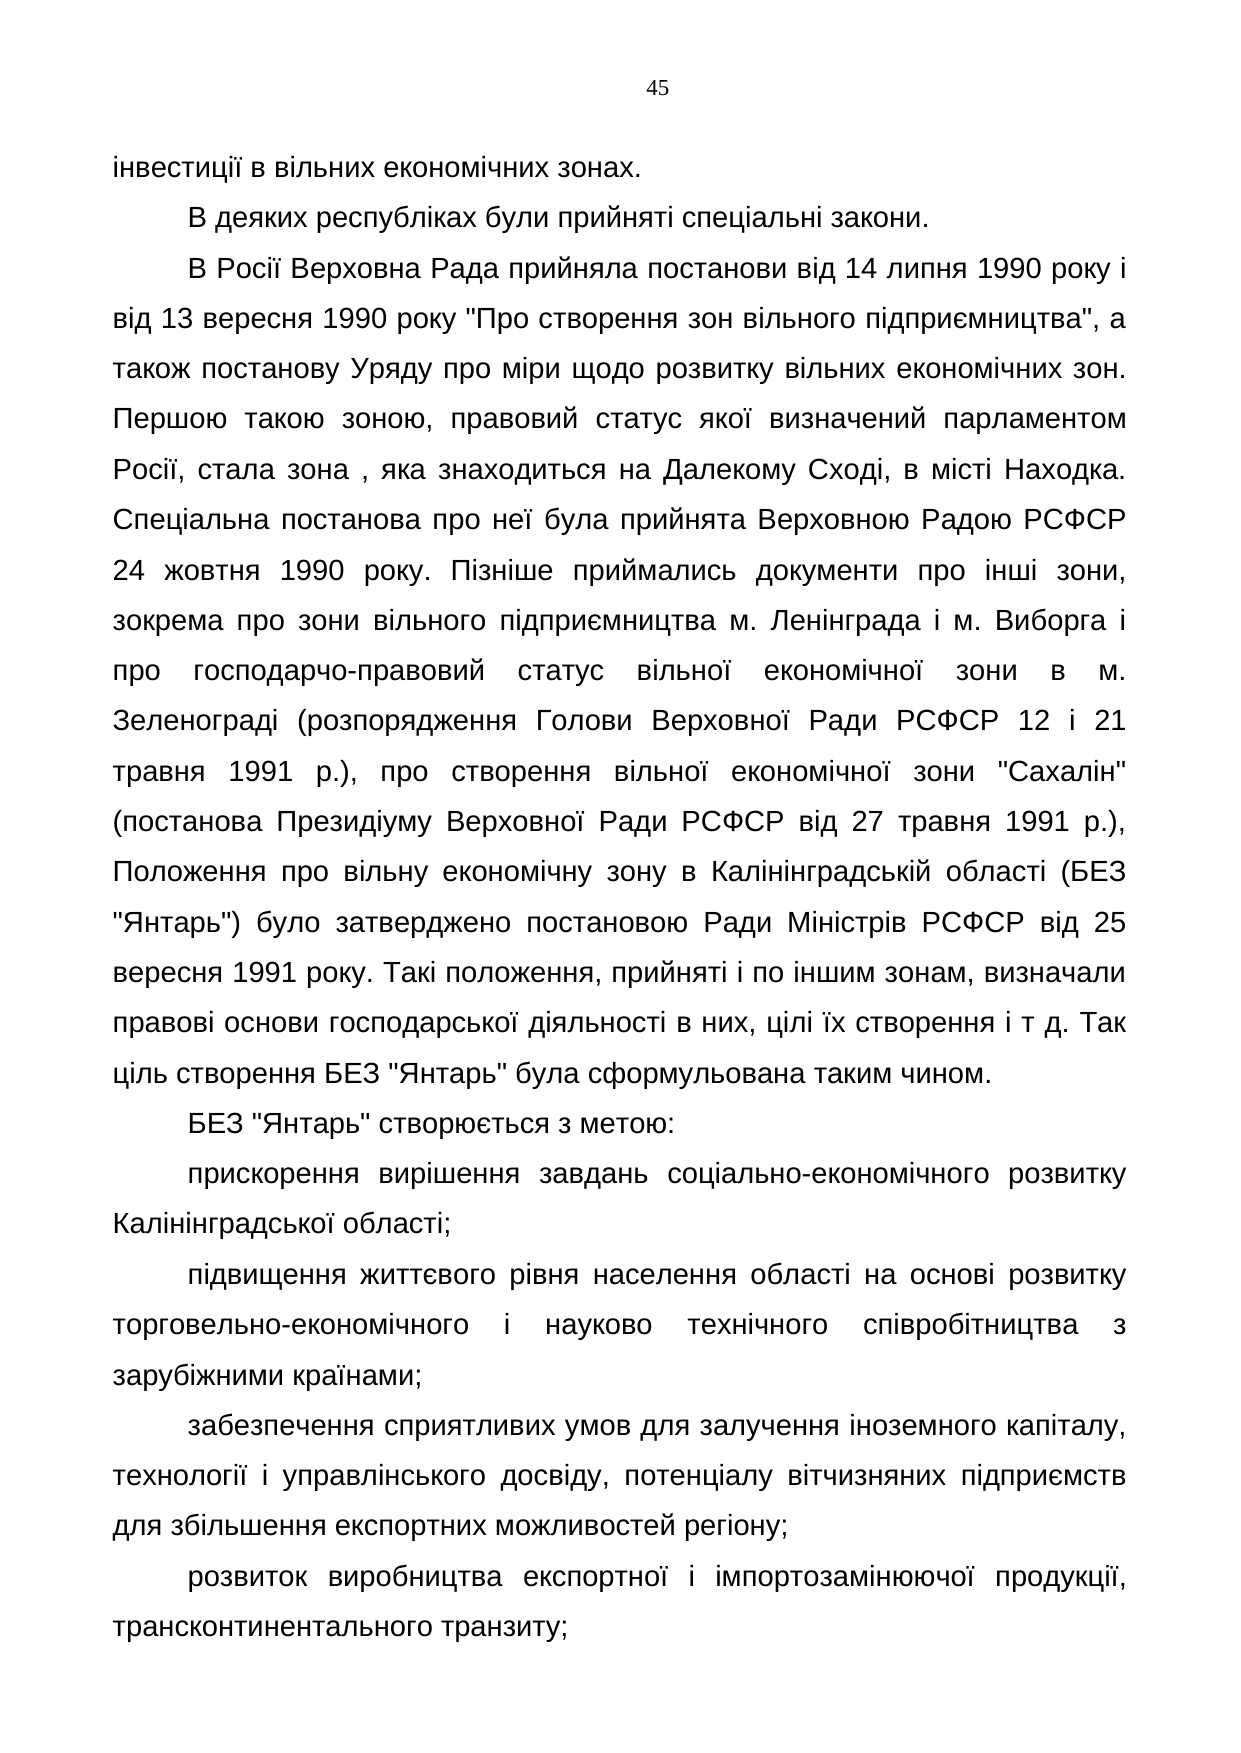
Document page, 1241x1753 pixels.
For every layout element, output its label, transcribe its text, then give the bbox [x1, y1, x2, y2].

text БЕЗ "Янтарь" створюється з метою: [112, 1106, 1128, 1139]
text забезпечення сприятливих умов для залучення іноземного капіталу, технології і управлінського досвіду, потенціалу вітчизняних підприємств для збільшення експортних можливостей регіону; [112, 1408, 1128, 1542]
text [112, 150, 1128, 183]
text В Росії Верховна Рада прийняла постанови від 14 липня 1990 року і від 13 вересня 1990 року "Про створення зон вільного підприємництва", а також постанову Уряду про міри щодо розвитку вільних економічних зон. Першою такою зоною, правовий статус якої визначений парламентом Росії, стала зона , яка знаходиться на Далекому Сході, в місті Находка. Спеціальна постанова про неї була прийнята Верховною Радою РСФСР 24 жовтня 1990 року. Пізніше приймались документи про інші зони, зокрема про зони вільного підприємництва м. Ленінграда і м. Виборга і про господарчо-правовий статус вільної економічної зони в м. Зеленограді (розпорядження Голови Верховної Ради РСФСР 12 і 21 травня 1991 р.), про створення вільної економічної зони "Сахалін" (постанова Президіуму Верховної Ради РСФСР від 27 травня 1991 р.), Положення про вільну економічну зону в Калінінградській області (БЕЗ "Янтарь") було затверджено постановою Ради Міністрів РСФСР від 25 вересня 1991 року. Такі положення, прийняті і по іншим зонам, визначали правові основи господарської діяльності в них, цілі їх створення і т д. Так ціль створення БЕЗ "Янтарь" була сформульована таким чином. [112, 251, 1128, 1089]
text прискорення вирішення завдань соціально-економічного розвитку Калінінградської області; [112, 1156, 1128, 1240]
text В деяких республіках були прийняті спеціальні закони. [112, 200, 1128, 234]
text розвиток виробництва експортної і імпортозамінюючої продукції, трансконтинентального транзиту; [112, 1559, 1128, 1643]
text підвищення життєвого рівня населення області на основі розвитку торговельно-економічного і науково технічного співробітництва з зарубіжними країнами; [112, 1257, 1128, 1391]
